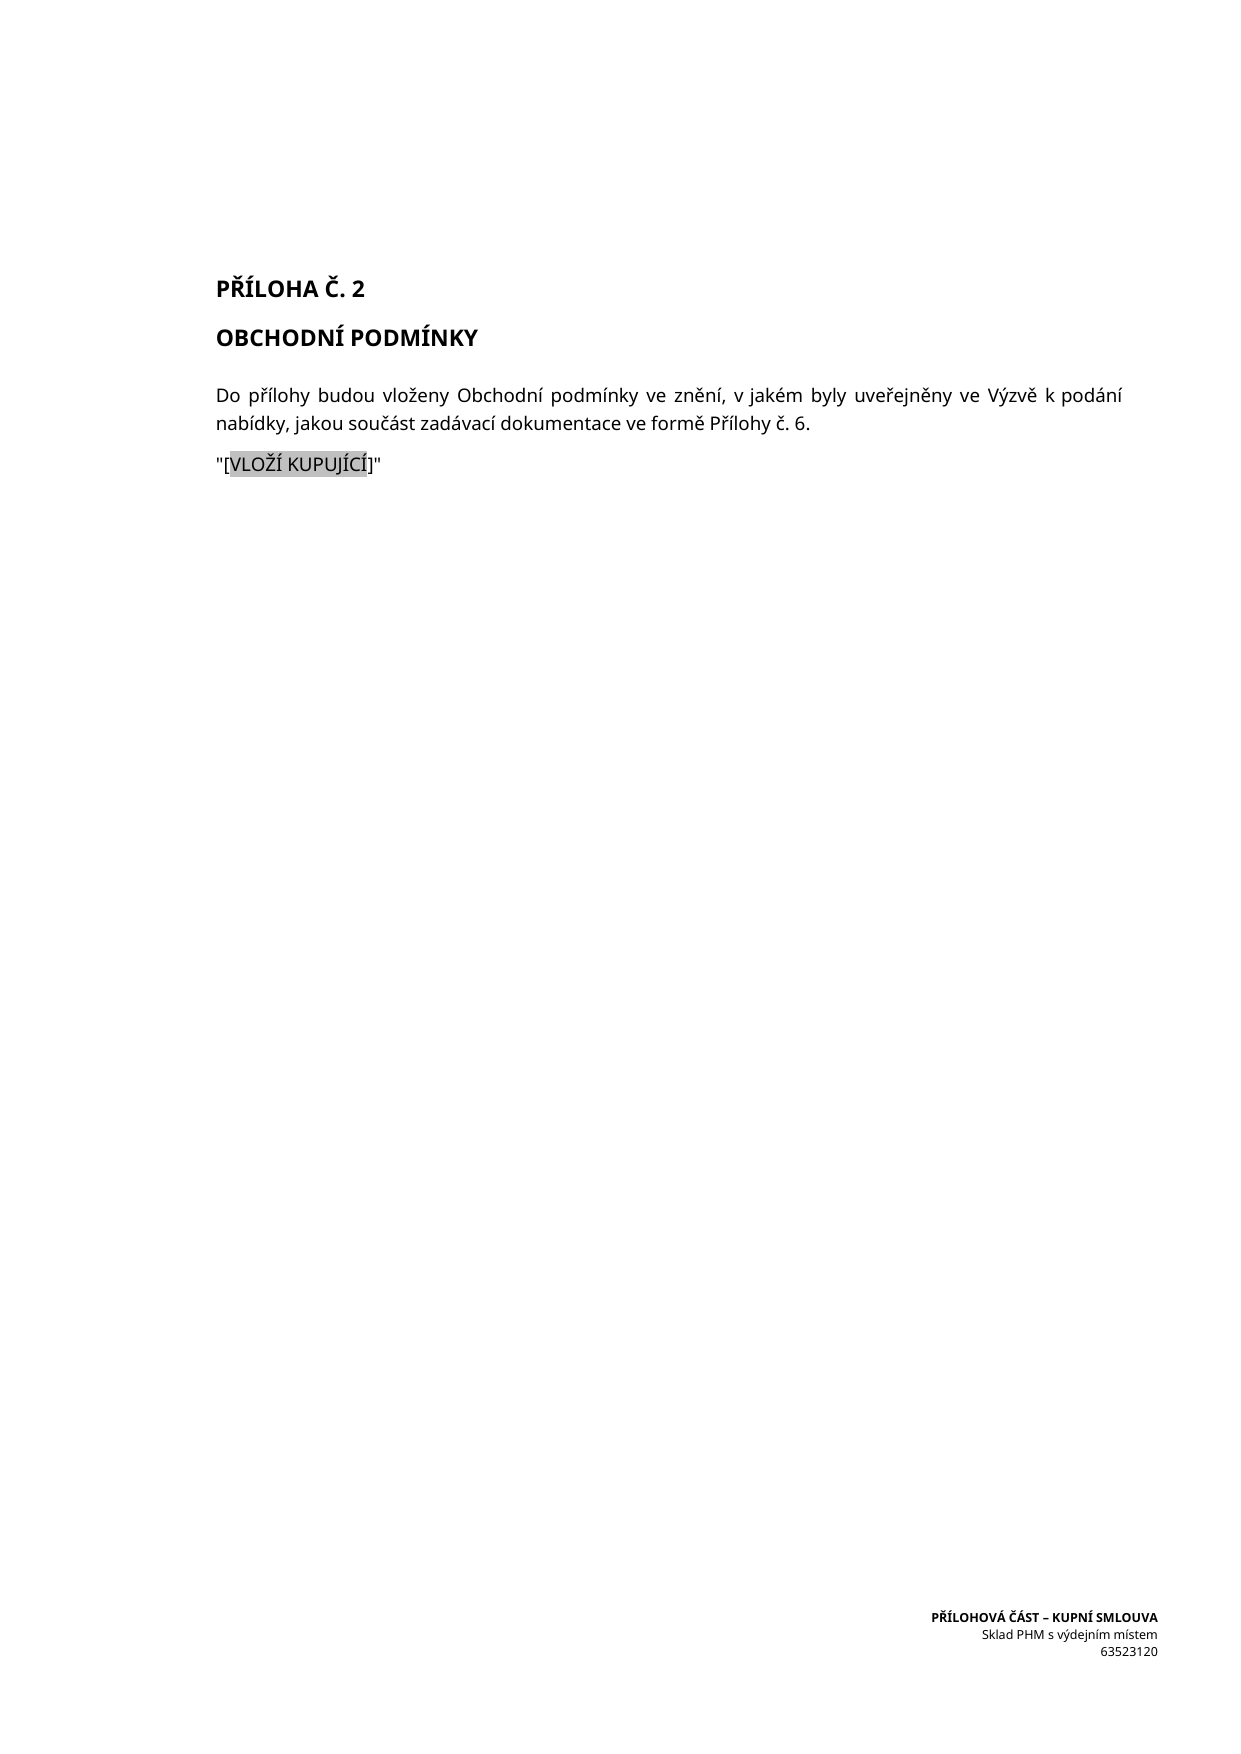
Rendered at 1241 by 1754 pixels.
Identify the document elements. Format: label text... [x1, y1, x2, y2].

text Obchodní podmínky [216, 322, 1122, 353]
text "[VLOŽÍ KUPUJÍCÍ]" [367, 451, 1122, 477]
text Do přílohy budou vloženy Obchodní podmínky ve znění, v jakém byly uveřejněny ve Výzvě k podání nabídky, jakou součást zadávací dokumentace ve formě Přílohy č. 6. [216, 382, 1122, 436]
text Příloha č. 2 [216, 273, 1122, 304]
